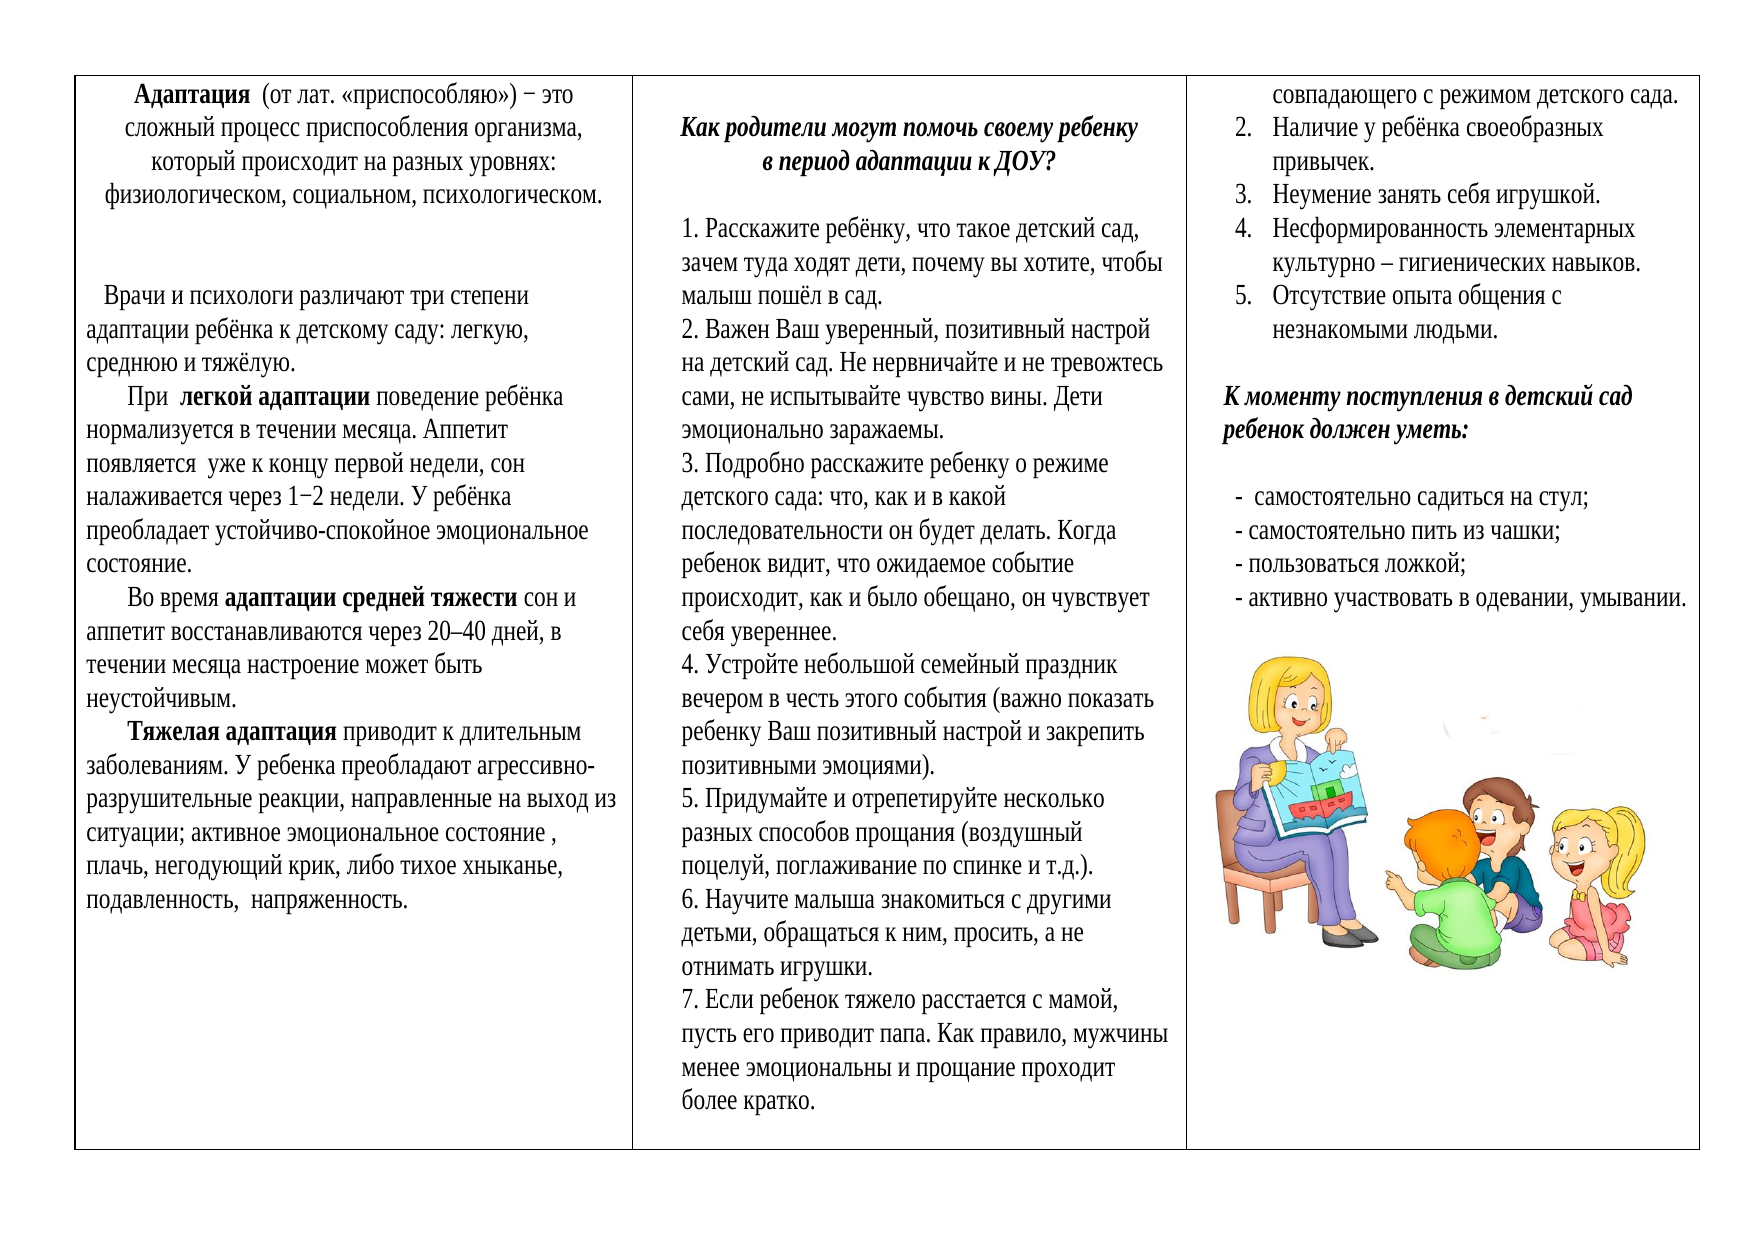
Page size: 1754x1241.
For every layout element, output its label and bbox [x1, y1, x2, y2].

table_header [76, 76, 632, 1149]
picture [1197, 646, 1663, 978]
table_header [633, 76, 1186, 1149]
table_header [1187, 76, 1699, 1149]
